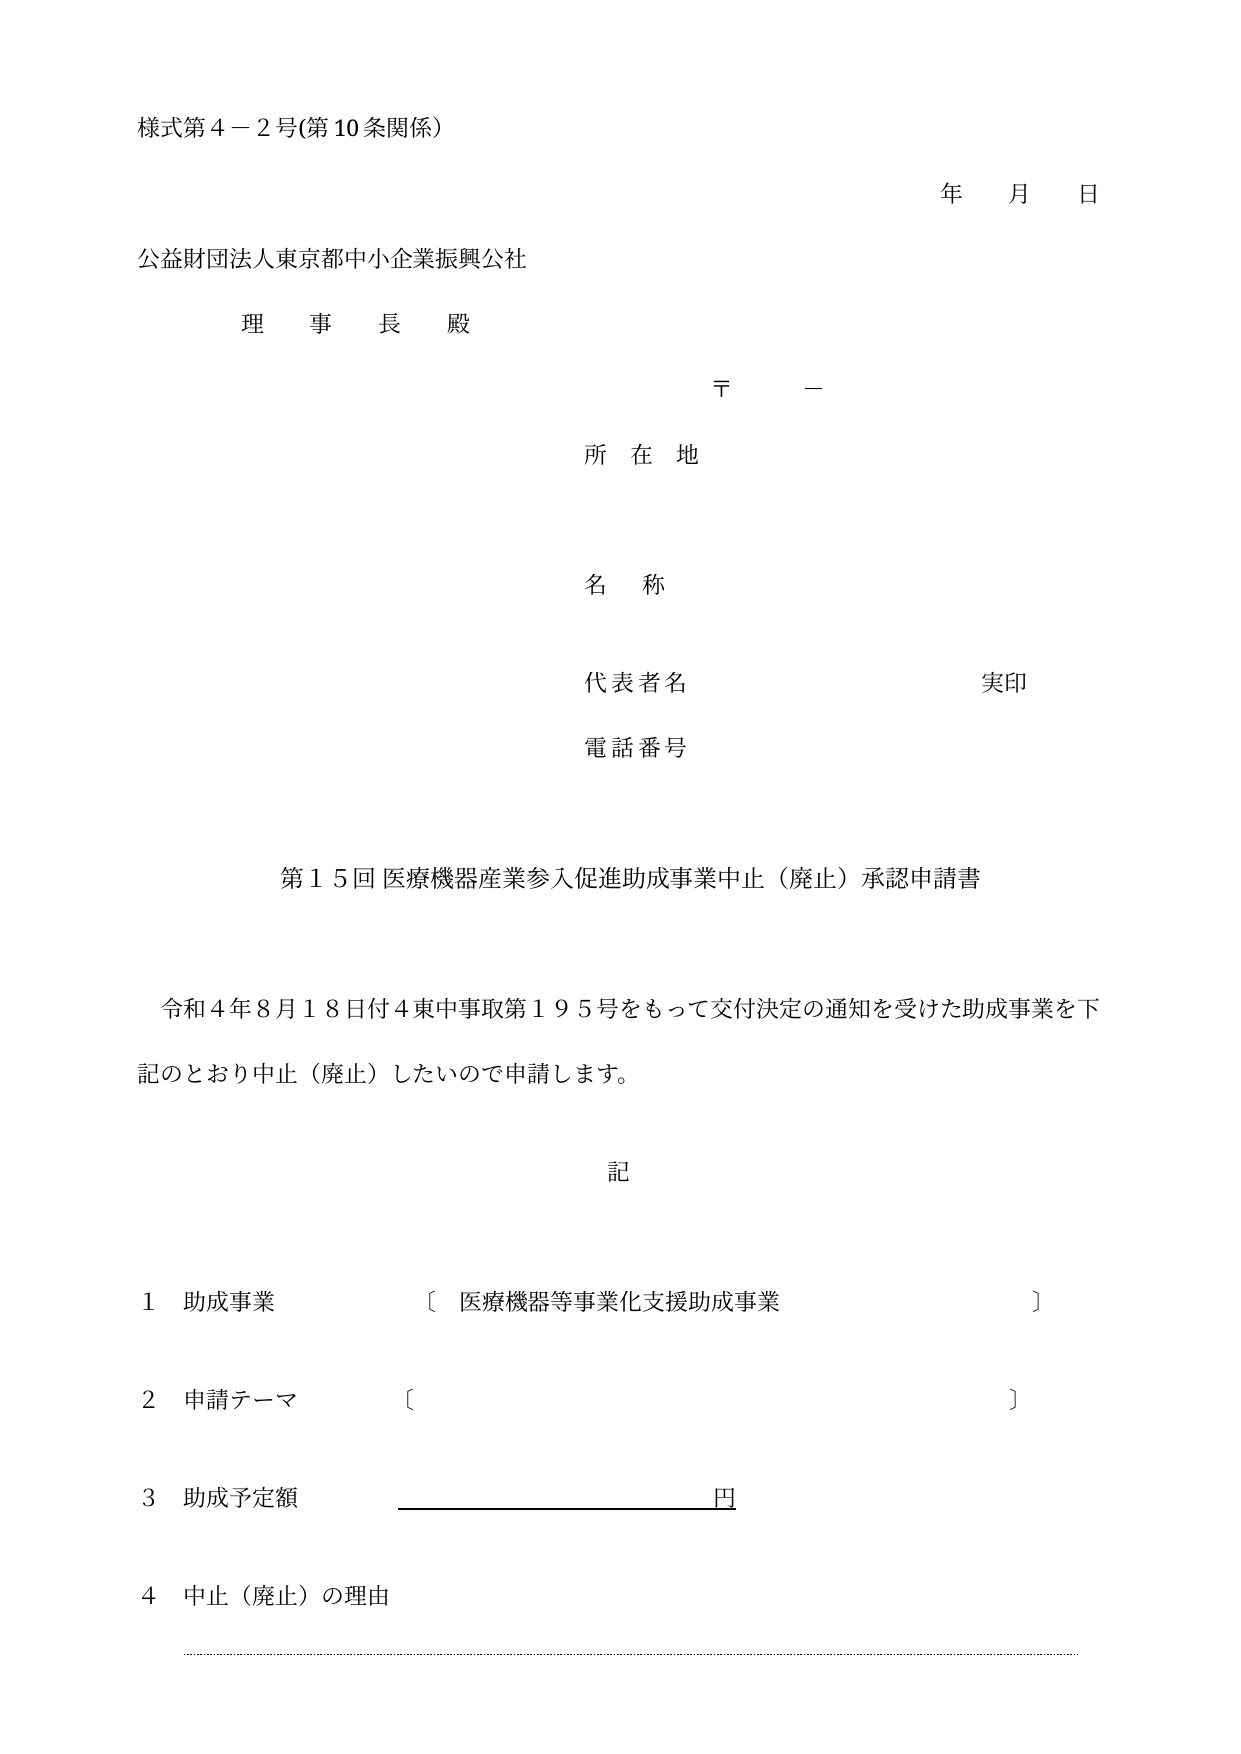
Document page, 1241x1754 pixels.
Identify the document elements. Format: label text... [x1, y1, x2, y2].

text 電話番号 [584, 714, 1100, 779]
text 所 在 地 [584, 421, 1100, 486]
text 令和４年８月１８日付４東中事取第１９５号をもって交付決定の通知を受けた助成事業を下記のとおり中止（廃止）したいので申請します。 [138, 975, 1100, 1105]
text 代表者名 実印 [138, 649, 1081, 714]
text 年 月 日 [138, 160, 1100, 225]
subtitle 記 [138, 1138, 1100, 1203]
text 〒 － [699, 355, 1100, 421]
text ２ 申請テーマ 〔 〕 [138, 1366, 1100, 1431]
text １ 助成事業 〔 医療機器等事業化支援助成事業 〕 [138, 1268, 1100, 1333]
text 公益財団法人東京都中小企業振興公社 [138, 225, 1100, 290]
text ４ 中止（廃止）の理由 [138, 1562, 1100, 1627]
text ３ 助成予定額 円 [138, 1464, 1100, 1529]
text 様式第４－２号(第10条関係） [138, 94, 1100, 160]
text 第１５回 医療機器産業参入促進助成事業中止（廃止）承認申請書 [138, 844, 1100, 909]
text 理 事 長 殿 [241, 290, 1100, 355]
text 名称 [584, 551, 1100, 616]
